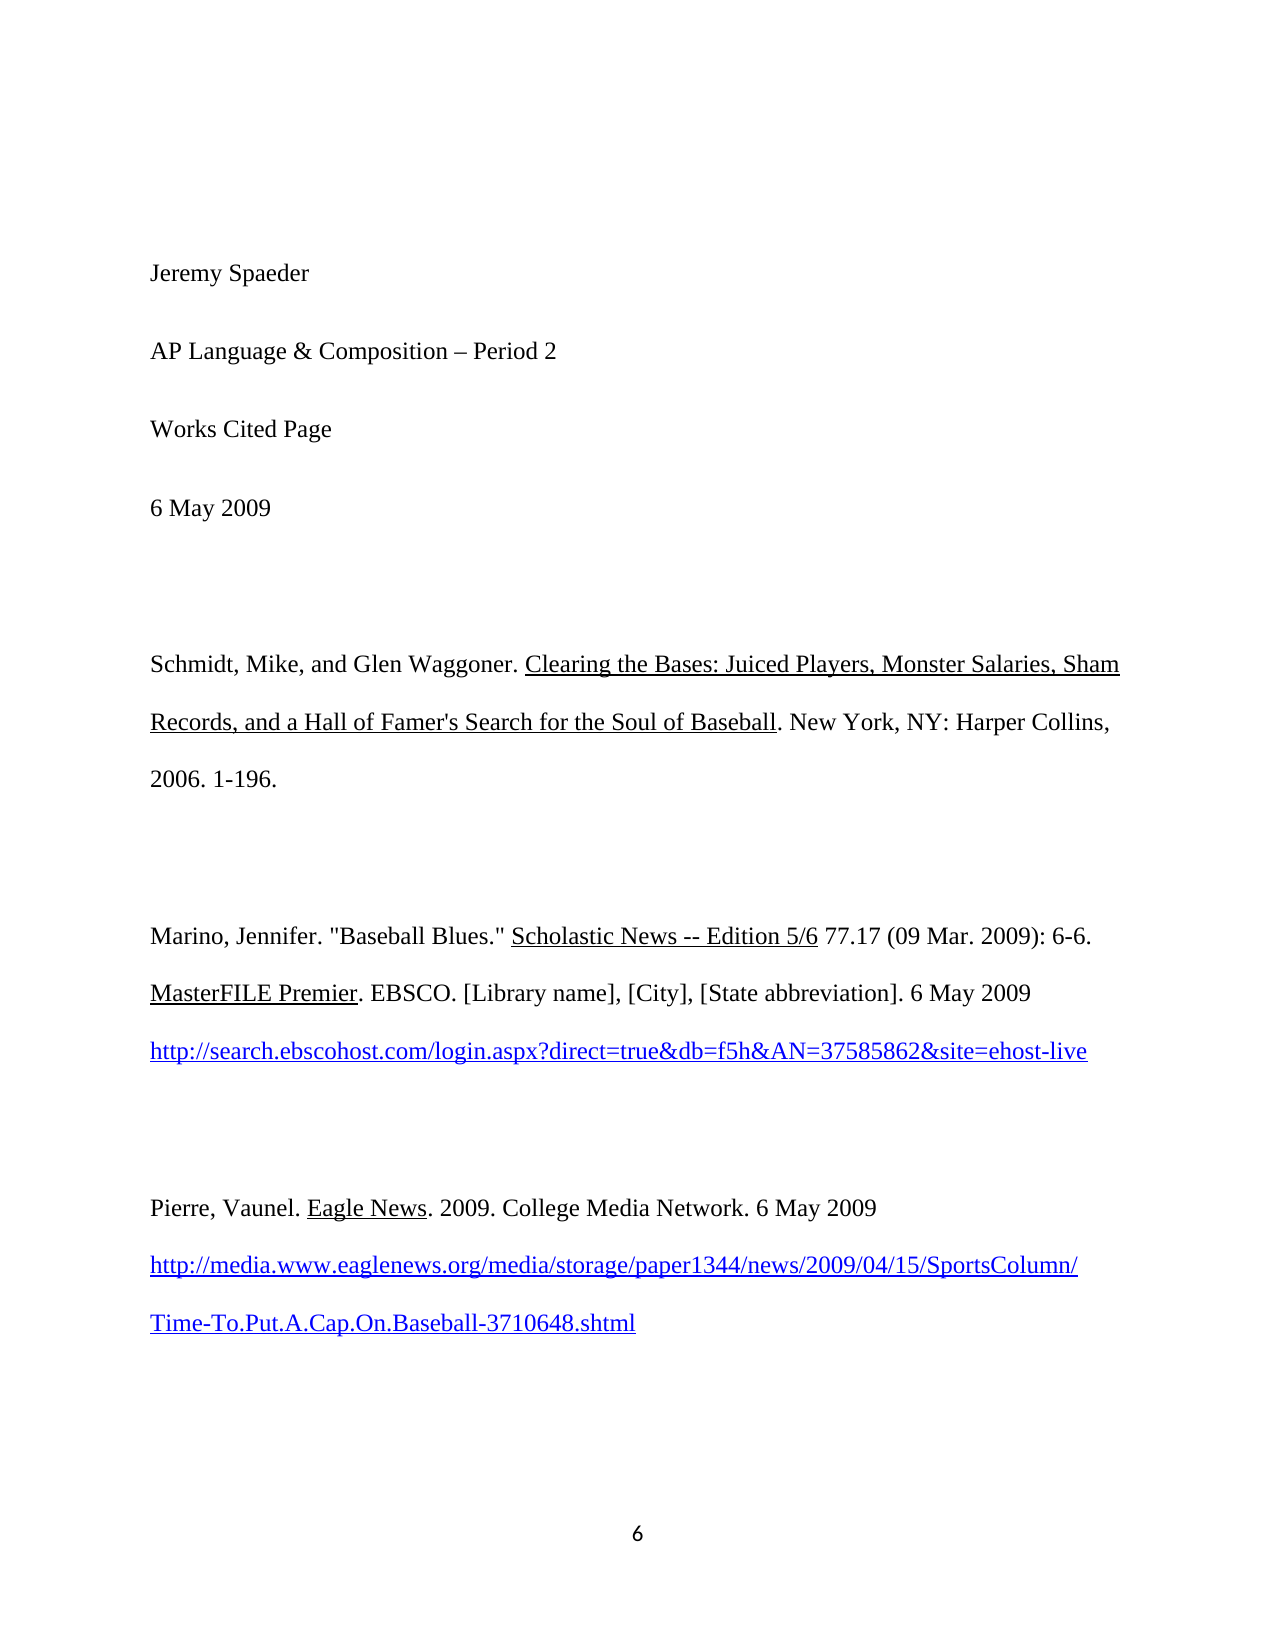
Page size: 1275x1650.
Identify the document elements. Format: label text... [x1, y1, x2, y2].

text Schmidt, Mike, and Glen Waggoner. Clearing the Bases: Juiced Players, Monster Salaries, Sham Records, and a Hall of Famer's Search for the Soul of Baseball. New York, NY: Harper Collins, 2006. 1-196. [150, 649, 1125, 793]
text Pierre, Vaunel. Eagle News. 2009. College Media Network. 6 May 2009 http://media.www.eaglenews.org/media/storage/paper1344/news/2009/04/15/SportsColumn/Time-To.Put.A.Cap.On.Baseball-3710648.shtml [150, 1193, 1125, 1336]
text Works Cited Page [150, 414, 1125, 443]
text Jeremy Spaeder [150, 258, 1125, 286]
text Marino, Jennifer. "Baseball Blues." Scholastic News -- Edition 5/6 77.17 (09 Mar. 2009): 6-6. MasterFILE Premier. EBSCO. [Library name], [City], [State abbreviation]. 6 May 2009 http://search.ebscohost.com/login.aspx?direct=true&db=f5h&AN=37585862&site=ehost-live [150, 921, 1125, 1065]
text AP Language & Composition – Period 2 [150, 336, 1125, 365]
text 6 May 2009 [150, 493, 1125, 521]
